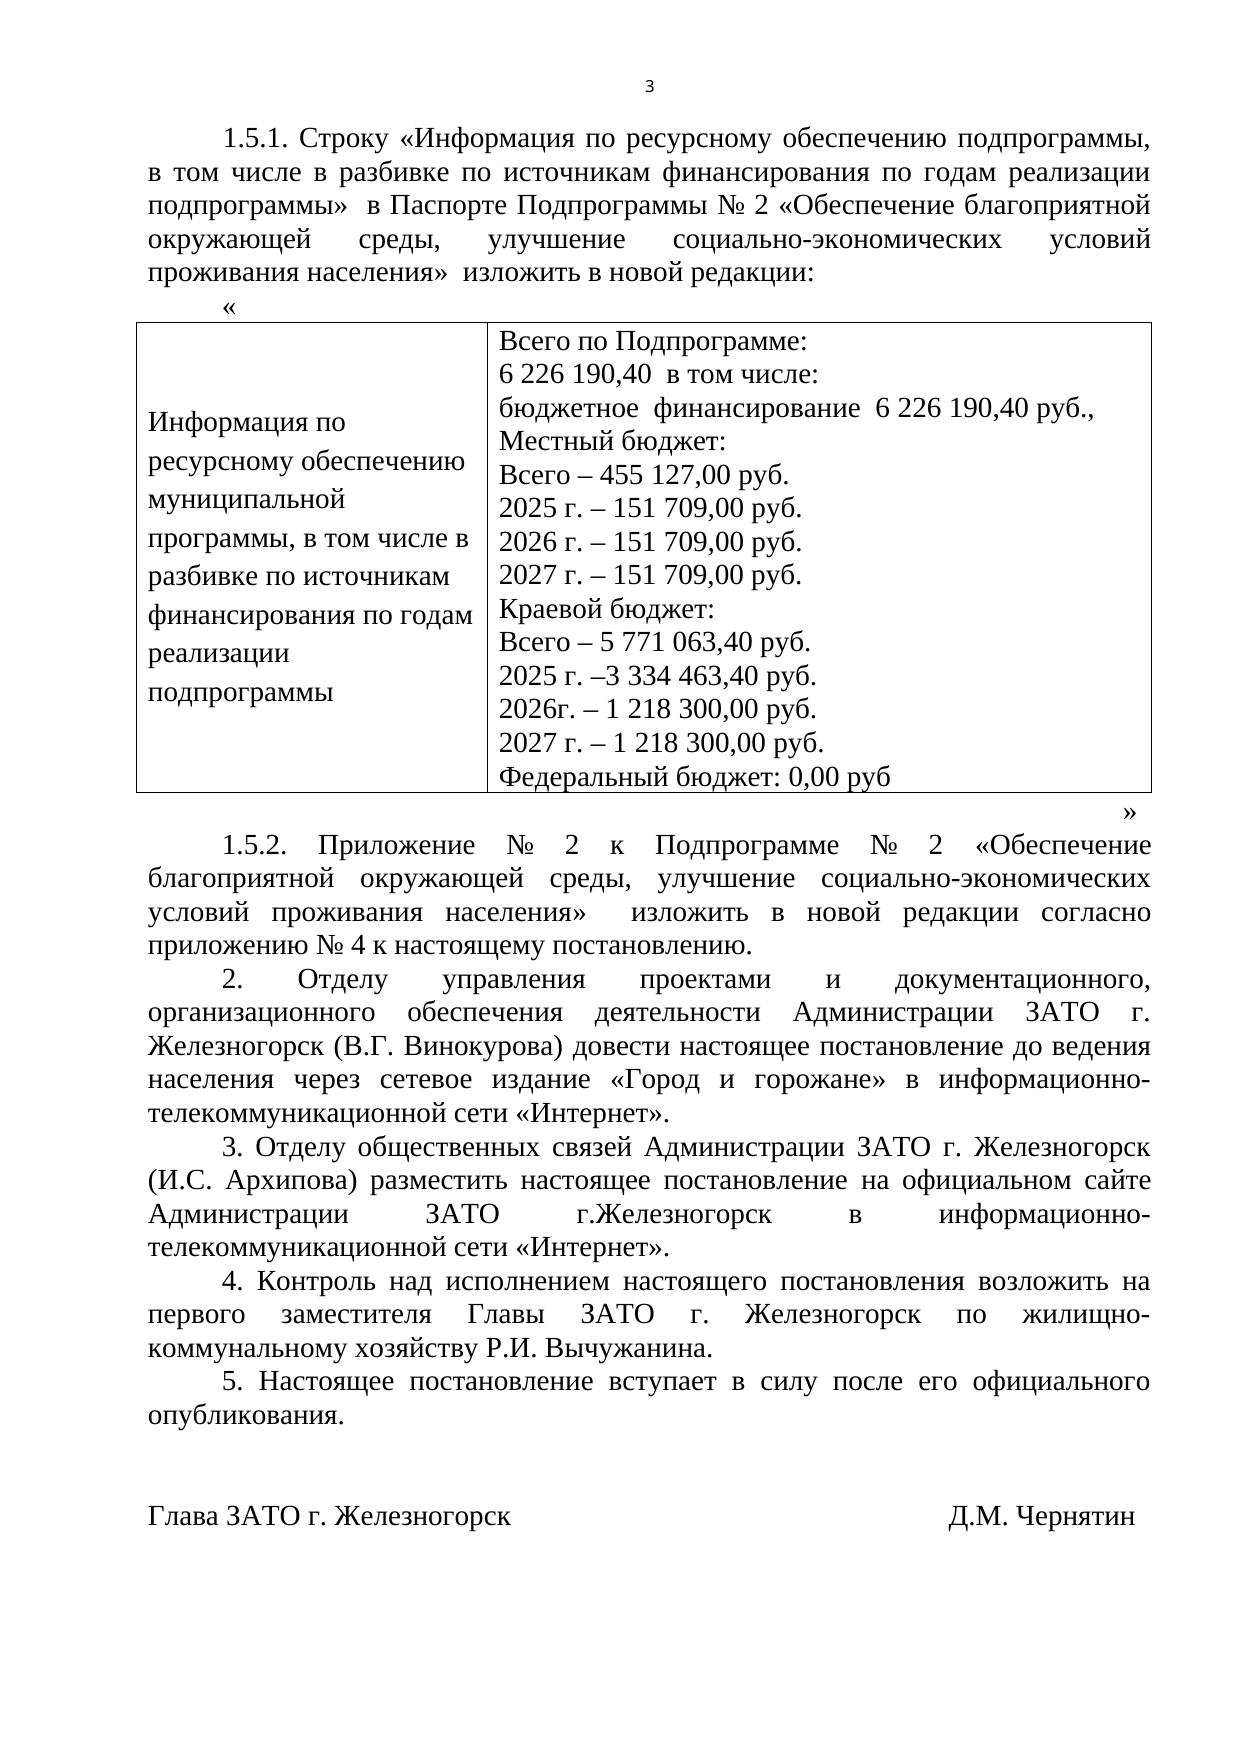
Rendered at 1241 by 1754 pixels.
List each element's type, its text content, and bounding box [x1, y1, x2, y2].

text Глава ЗАТО г. Железногорск Д.М. Чернятин [148, 1498, 1152, 1531]
text 4. Контроль над исполнением настоящего постановления возложить на первого заместителя Главы ЗАТО г. Железногорск по жилищно-коммунальному хозяйству Р.И. Вычужанина. [148, 1263, 1152, 1363]
title » [148, 793, 1152, 827]
text 2. Отделу управления проектами и документационного, организационного обеспечения деятельности Администрации ЗАТО г. Железногорск (В.Г. Винокурова) довести настоящее постановление до ведения населения через сетевое издание «Город и горожане» в информационно-телекоммуникационной сети «Интернет». [148, 961, 1152, 1129]
title 1.5.2. Приложение № 2 к Подпрограмме № 2 «Обеспечение благоприятной окружающей среды, улучшение социально-экономических условий проживания населения» изложить в новой редакции согласно приложению № 4 к настоящему постановлению. [148, 827, 1152, 961]
text 5. Настоящее постановление вступает в силу после его официального опубликования. [148, 1363, 1152, 1431]
table_header Информация по ресурсному обеспечению муниципальной программы, в том числе в разбивке по источникам финансирования по годам реализации подпрограммы [137, 323, 487, 792]
title « [148, 288, 1152, 322]
table_header Всего по Подпрограмме: 6 226 190,40 в том числе: бюджетное финансирование 6 226 190,40 руб., Местный бюджет: Всего – 455 127,00 руб. 2025 г. – 151 709,00 руб. 2026 г. – 151 709,00 руб. 2027 г. – 151 709,00 руб. Краевой бюджет: Всего – 5 771 063,40 руб. 2025 г. –3 334 463,40 руб. 2026г. – 1 218 300,00 руб. 2027 г. – 1 218 300,00 руб. Федеральный бюджет: 0,00 руб [488, 323, 1151, 792]
text 1.5.1. Строку «Информация по ресурсному обеспечению подпрограммы, в том числе в разбивке по источникам финансирования по годам реализации подпрограммы» в Паспорте Подпрограммы № 2 «Обеспечение благоприятной окружающей среды, улучшение социально-экономических условий проживания населения» изложить в новой редакции: [148, 120, 1152, 288]
text 3. Отделу общественных связей Администрации ЗАТО г. Железногорск (И.С. Архипова) разместить настоящее постановление на официальном сайте Администрации ЗАТО г.Железногорск в информационно-телекоммуникационной сети «Интернет». [148, 1129, 1152, 1263]
